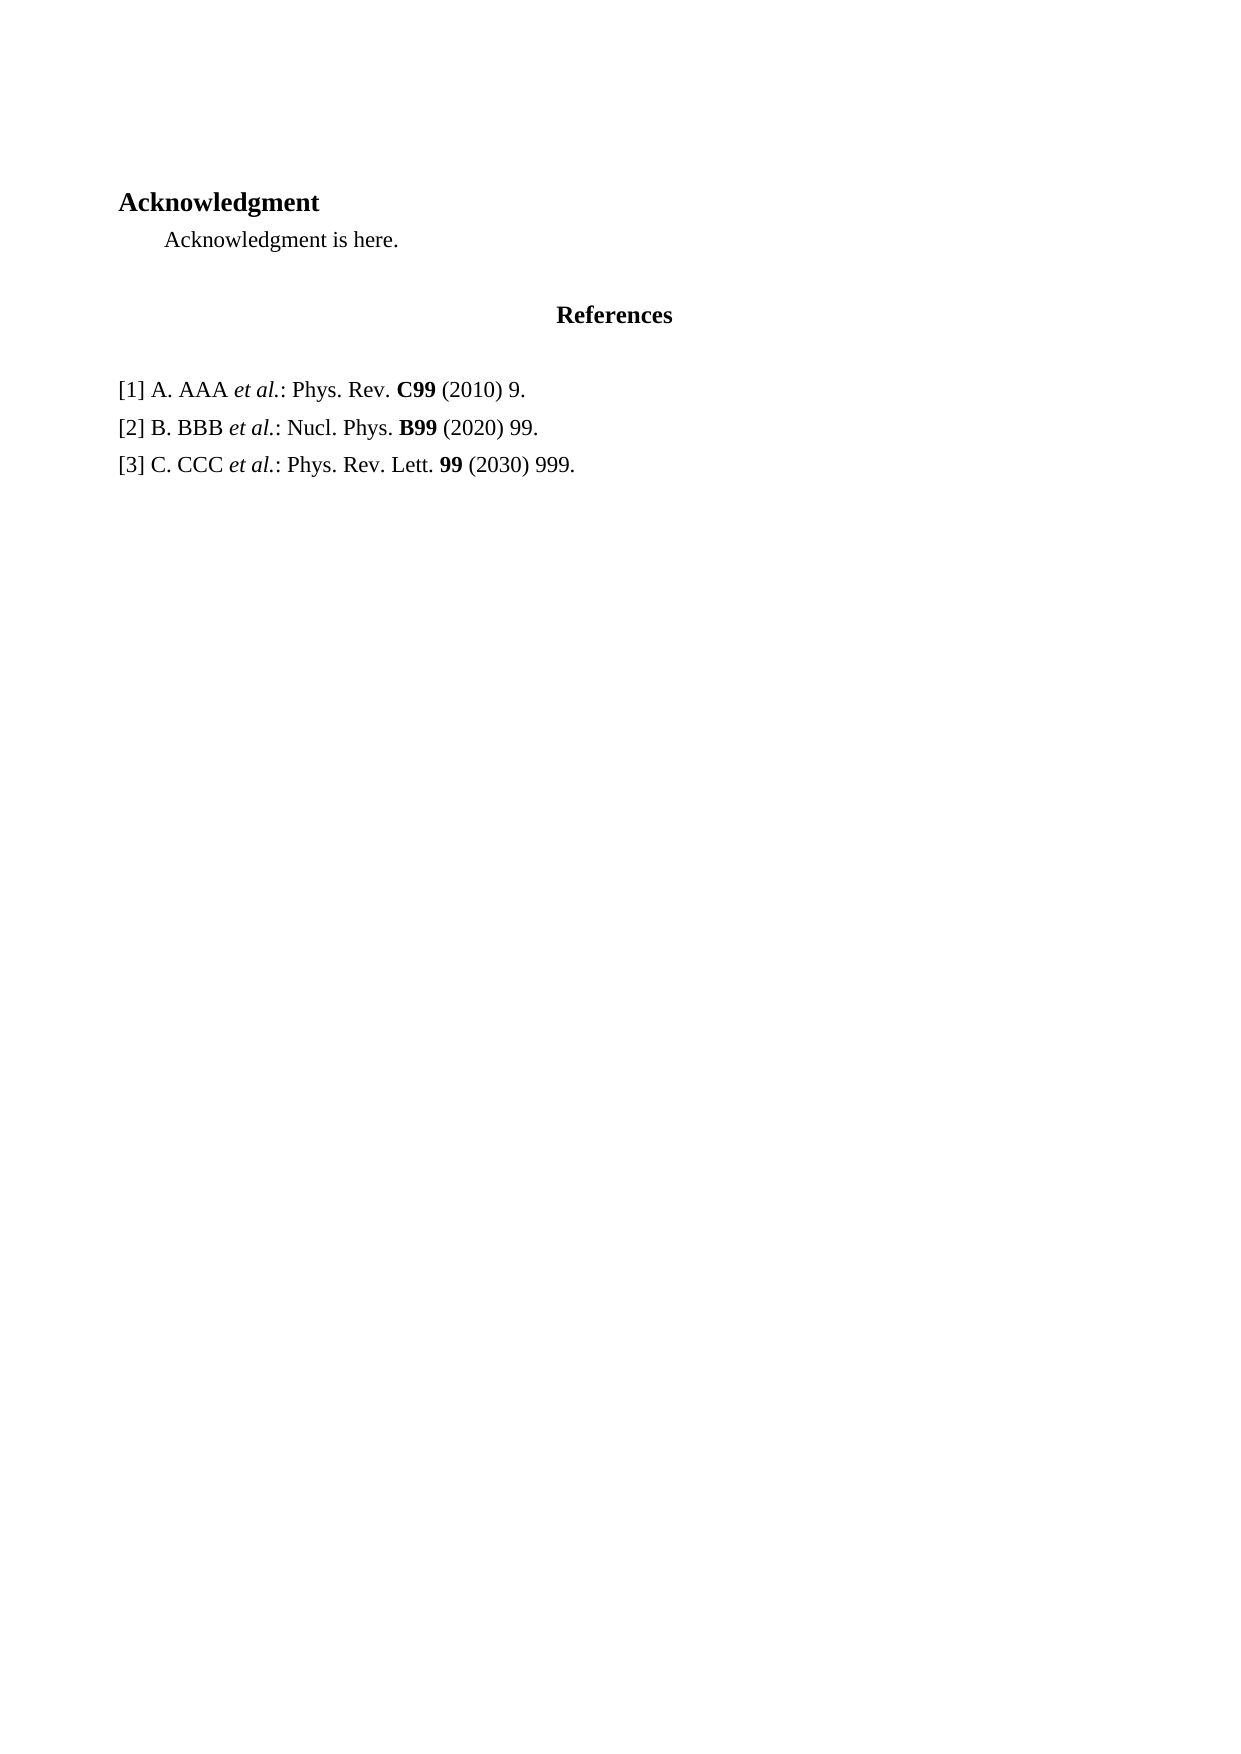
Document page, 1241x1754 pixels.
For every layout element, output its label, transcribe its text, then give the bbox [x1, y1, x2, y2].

text Acknowledgment is here. [118, 221, 1110, 258]
text [2] B. BBB et al.: Nucl. Phys. B99 (2020) 99. [118, 408, 1110, 446]
text [3] C. CCC et al.: Phys. Rev. Lett. 99 (2030) 999. [118, 446, 1110, 483]
text Acknowledgment [118, 183, 1110, 221]
text References [118, 296, 1110, 333]
text [1] A. AAA et al.: Phys. Rev. C99 (2010) 9. [118, 371, 1110, 408]
